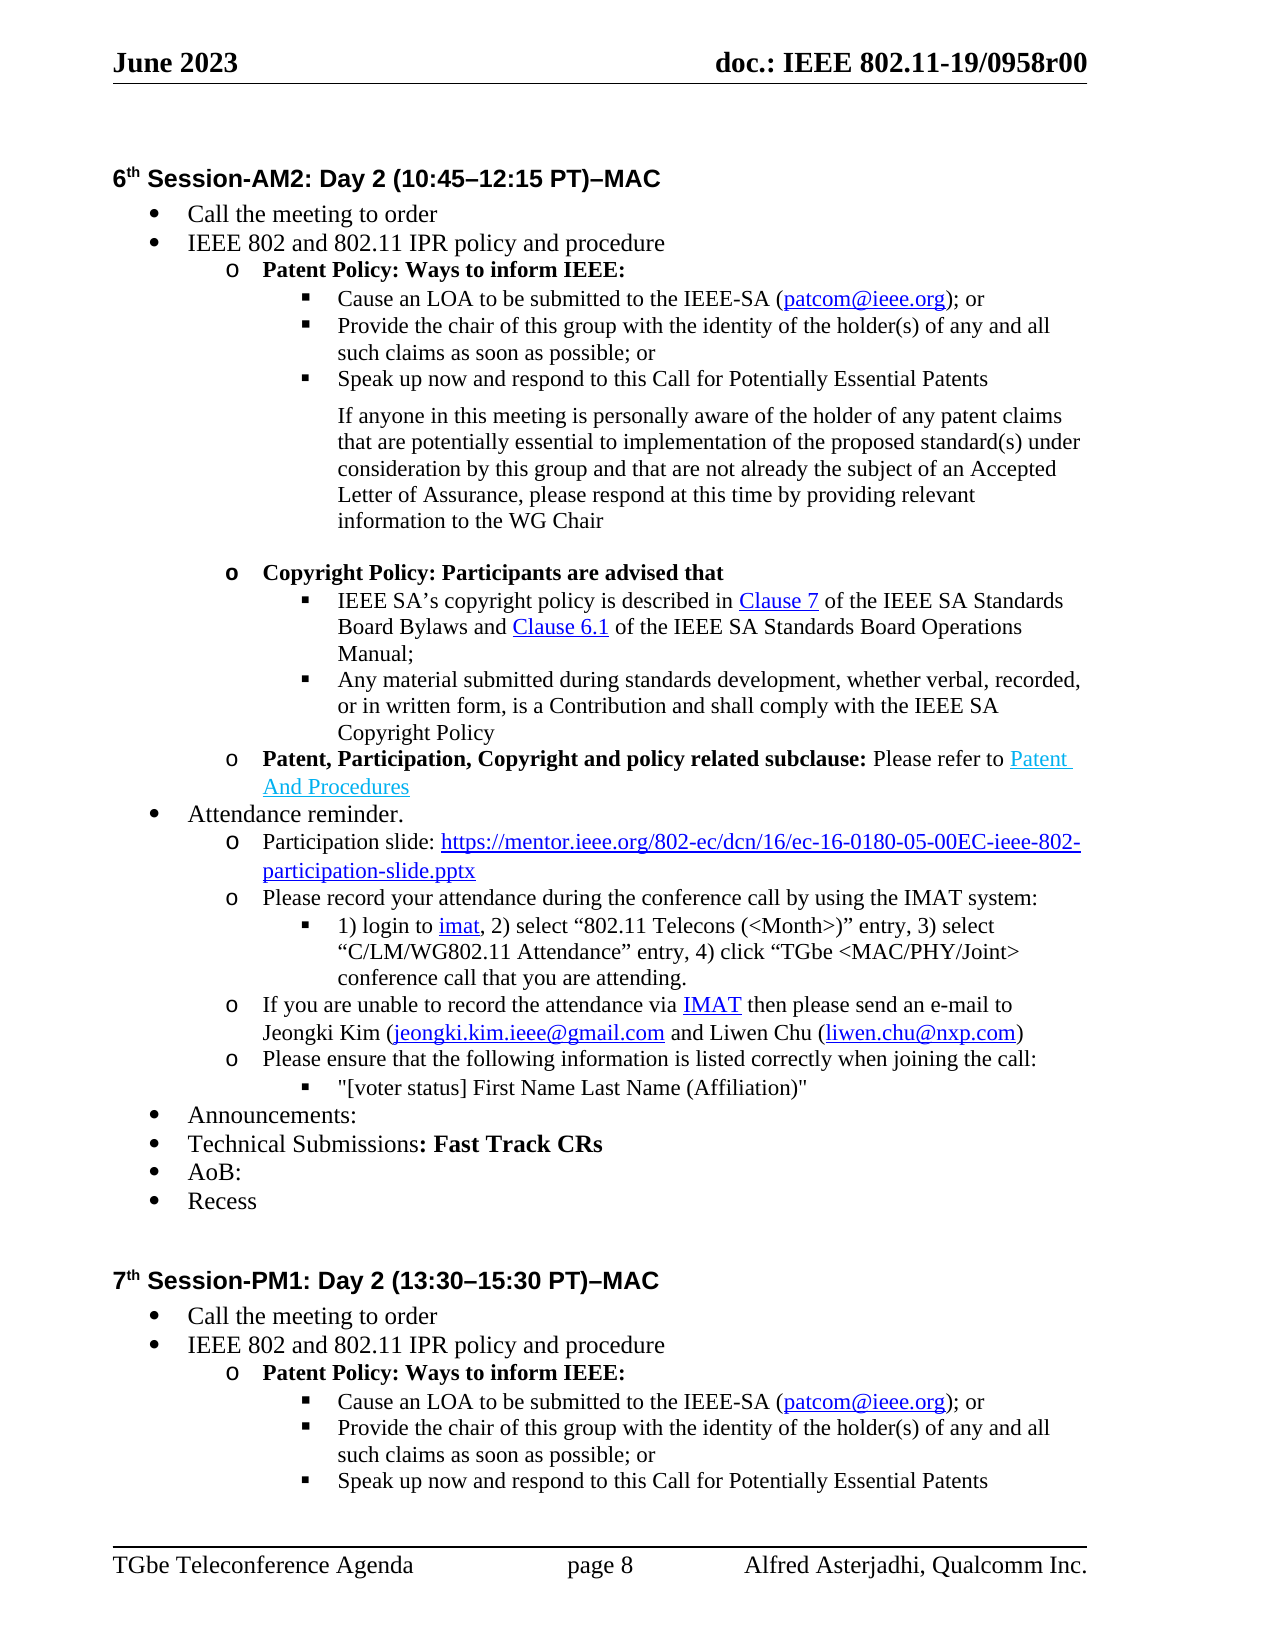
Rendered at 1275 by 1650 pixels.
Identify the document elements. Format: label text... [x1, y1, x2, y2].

list If anyone in this meeting is personally aware of the holder of any patent claims that are potentially essential to implementation of the proposed standard(s) under consideration by this group and that are not already the subject of an Accepted Letter of Assurance, please respond at this time by providing relevant information to the WG Chair [337, 402, 1087, 534]
list Call the meeting to order [150, 199, 1087, 228]
list IEEE SA’s copyright policy is described in Clause 7 of the IEEE SA Standards Board Bylaws and Clause 6.1 of the IEEE SA Standards Board Operations Manual; [300, 587, 1087, 666]
list Provide the chair of this group with the identity of the holder(s) of any and all such claims as soon as possible; or [300, 1414, 1087, 1468]
list AoB: [150, 1157, 1087, 1186]
subtitle 7th Session-PM1: Day 2 (13:30–15:30 PT)–MAC [112, 1266, 1087, 1295]
list Attendance reminder. [150, 799, 1087, 828]
list Participation slide: https://mentor.ieee.org/802-ec/dcn/16/ec-16-0180-05-00EC-ieee-802-participation-slide.pptx [225, 828, 1087, 883]
list IEEE 802 and 802.11 IPR policy and procedure [150, 1330, 1087, 1359]
list Copyright Policy: Participants are advised that [225, 559, 1087, 587]
list Provide the chair of this group with the identity of the holder(s) of any and all such claims as soon as possible; or [300, 312, 1087, 365]
list Speak up now and respond to this Call for Potentially Essential Patents [300, 365, 1087, 391]
list Patent Policy: Ways to inform IEEE: [225, 256, 1087, 285]
list Cause an LOA to be submitted to the IEEE-SA (patcom@ieee.org); or [300, 285, 1087, 312]
list Please record your attendance during the conference call by using the IMAT system: [225, 883, 1087, 912]
list Please ensure that the following information is listed correctly when joining the call: [225, 1045, 1087, 1074]
list Announcements: [150, 1100, 1087, 1129]
list Any material submitted during standards development, whether verbal, recorded, or in written form, is a Contribution and shall comply with the IEEE SA Copyright Policy [300, 666, 1087, 745]
list Cause an LOA to be submitted to the IEEE-SA (patcom@ieee.org); or [300, 1388, 1087, 1414]
list If you are unable to record the attendance via IMAT then please send an e-mail to Jeongki Kim (jeongki.kim.ieee@gmail.com and Liwen Chu (liwen.chu@nxp.com) [225, 991, 1087, 1045]
subtitle 6th Session-AM2: Day 2 (10:45–12:15 PT)–MAC [112, 164, 1087, 193]
list Recess [150, 1186, 1087, 1215]
list Call the meeting to order [150, 1301, 1087, 1330]
list Speak up now and respond to this Call for Potentially Essential Patents [300, 1468, 1087, 1494]
list Technical Submissions: Fast Track CRs [150, 1129, 1087, 1157]
list IEEE 802 and 802.11 IPR policy and procedure [150, 228, 1087, 256]
list Patent, Participation, Copyright and policy related subclause: Please refer to Patent And Procedures [225, 745, 1087, 799]
list 1) login to imat, 2) select “802.11 Telecons (<Month>)” entry, 3) select “C/LM/WG802.11 Attendance” entry, 4) click “TGbe <MAC/PHY/Joint> conference call that you are attending. [300, 912, 1087, 991]
list Patent Policy: Ways to inform IEEE: [225, 1359, 1087, 1388]
list "[voter status] First Name Last Name (Affiliation)" [300, 1074, 1087, 1100]
